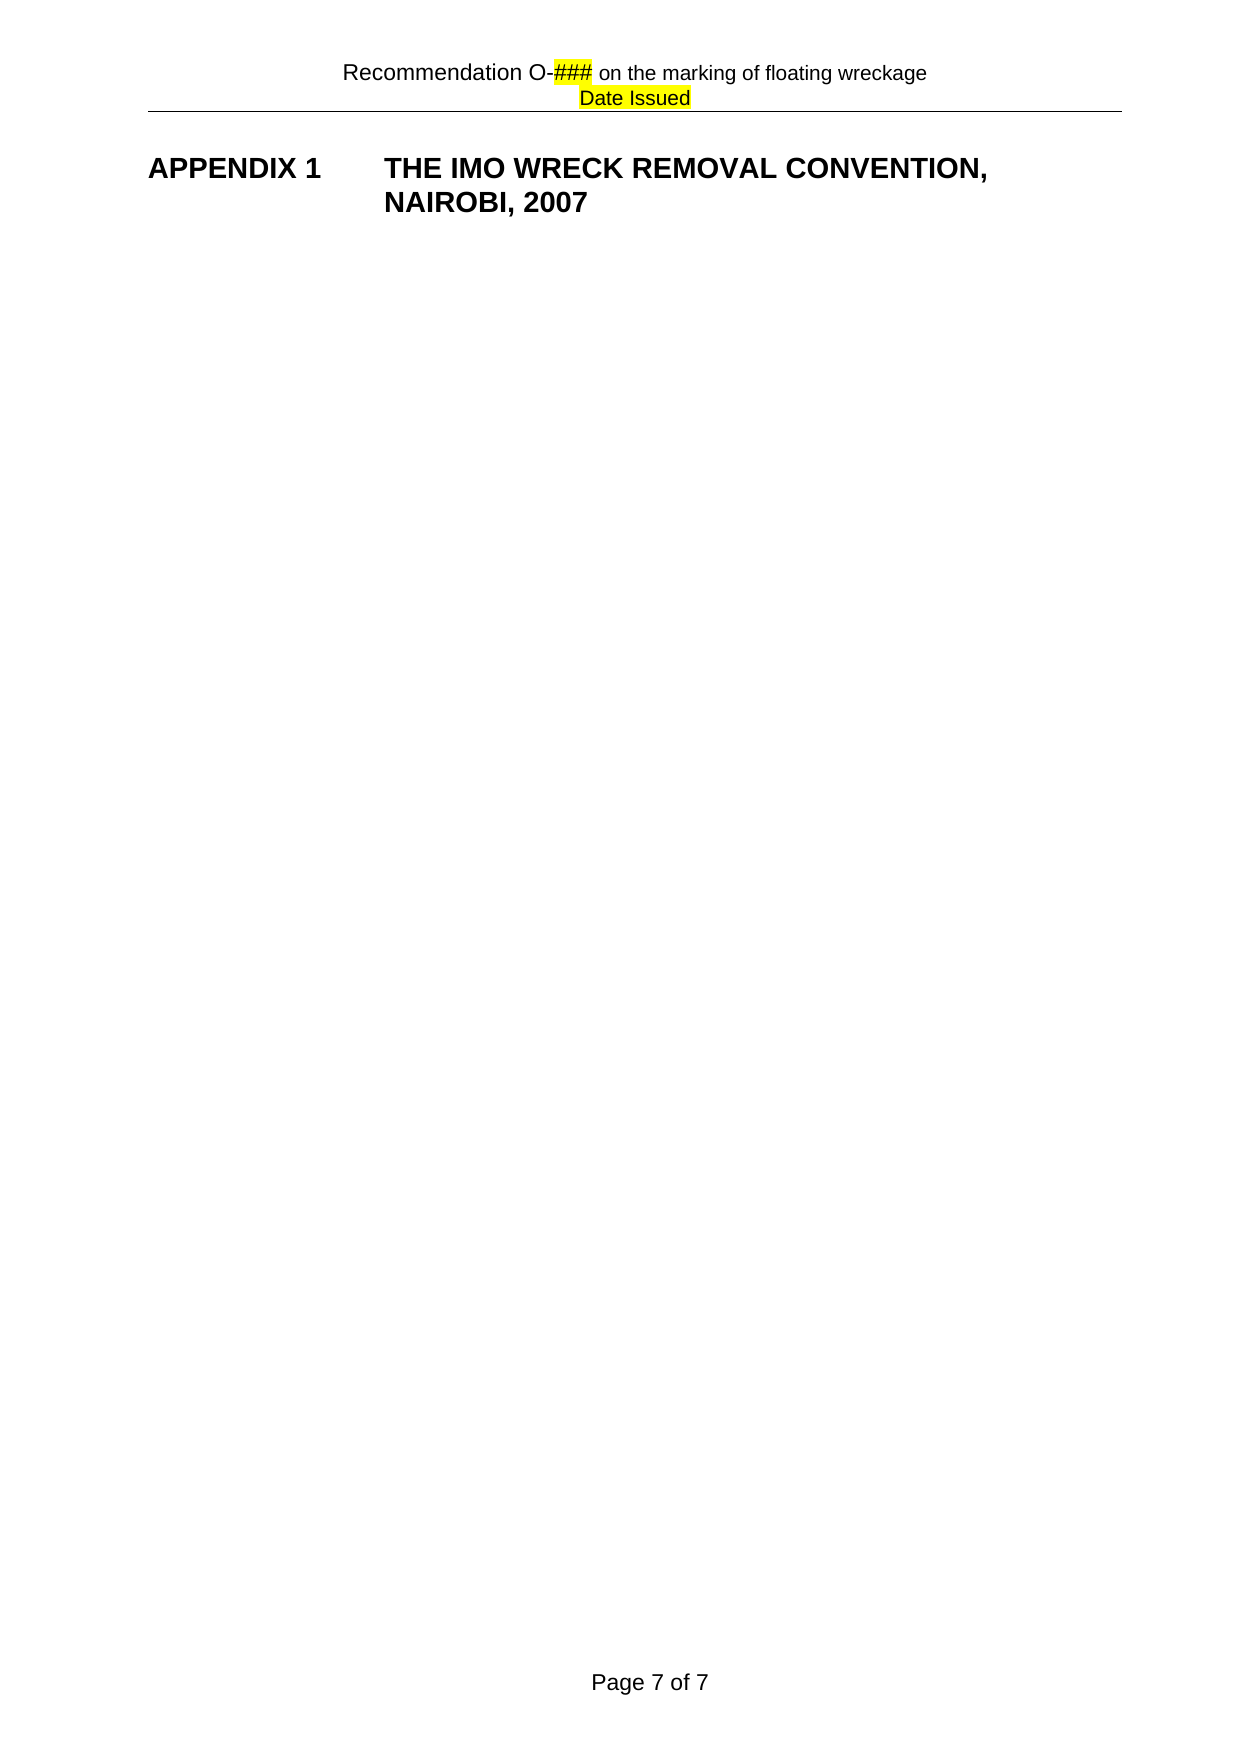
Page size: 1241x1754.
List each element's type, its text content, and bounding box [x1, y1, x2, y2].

text THE IMO WRECK REMOVAL CONVENTION, NAIROBI, 2007 [148, 151, 1122, 218]
